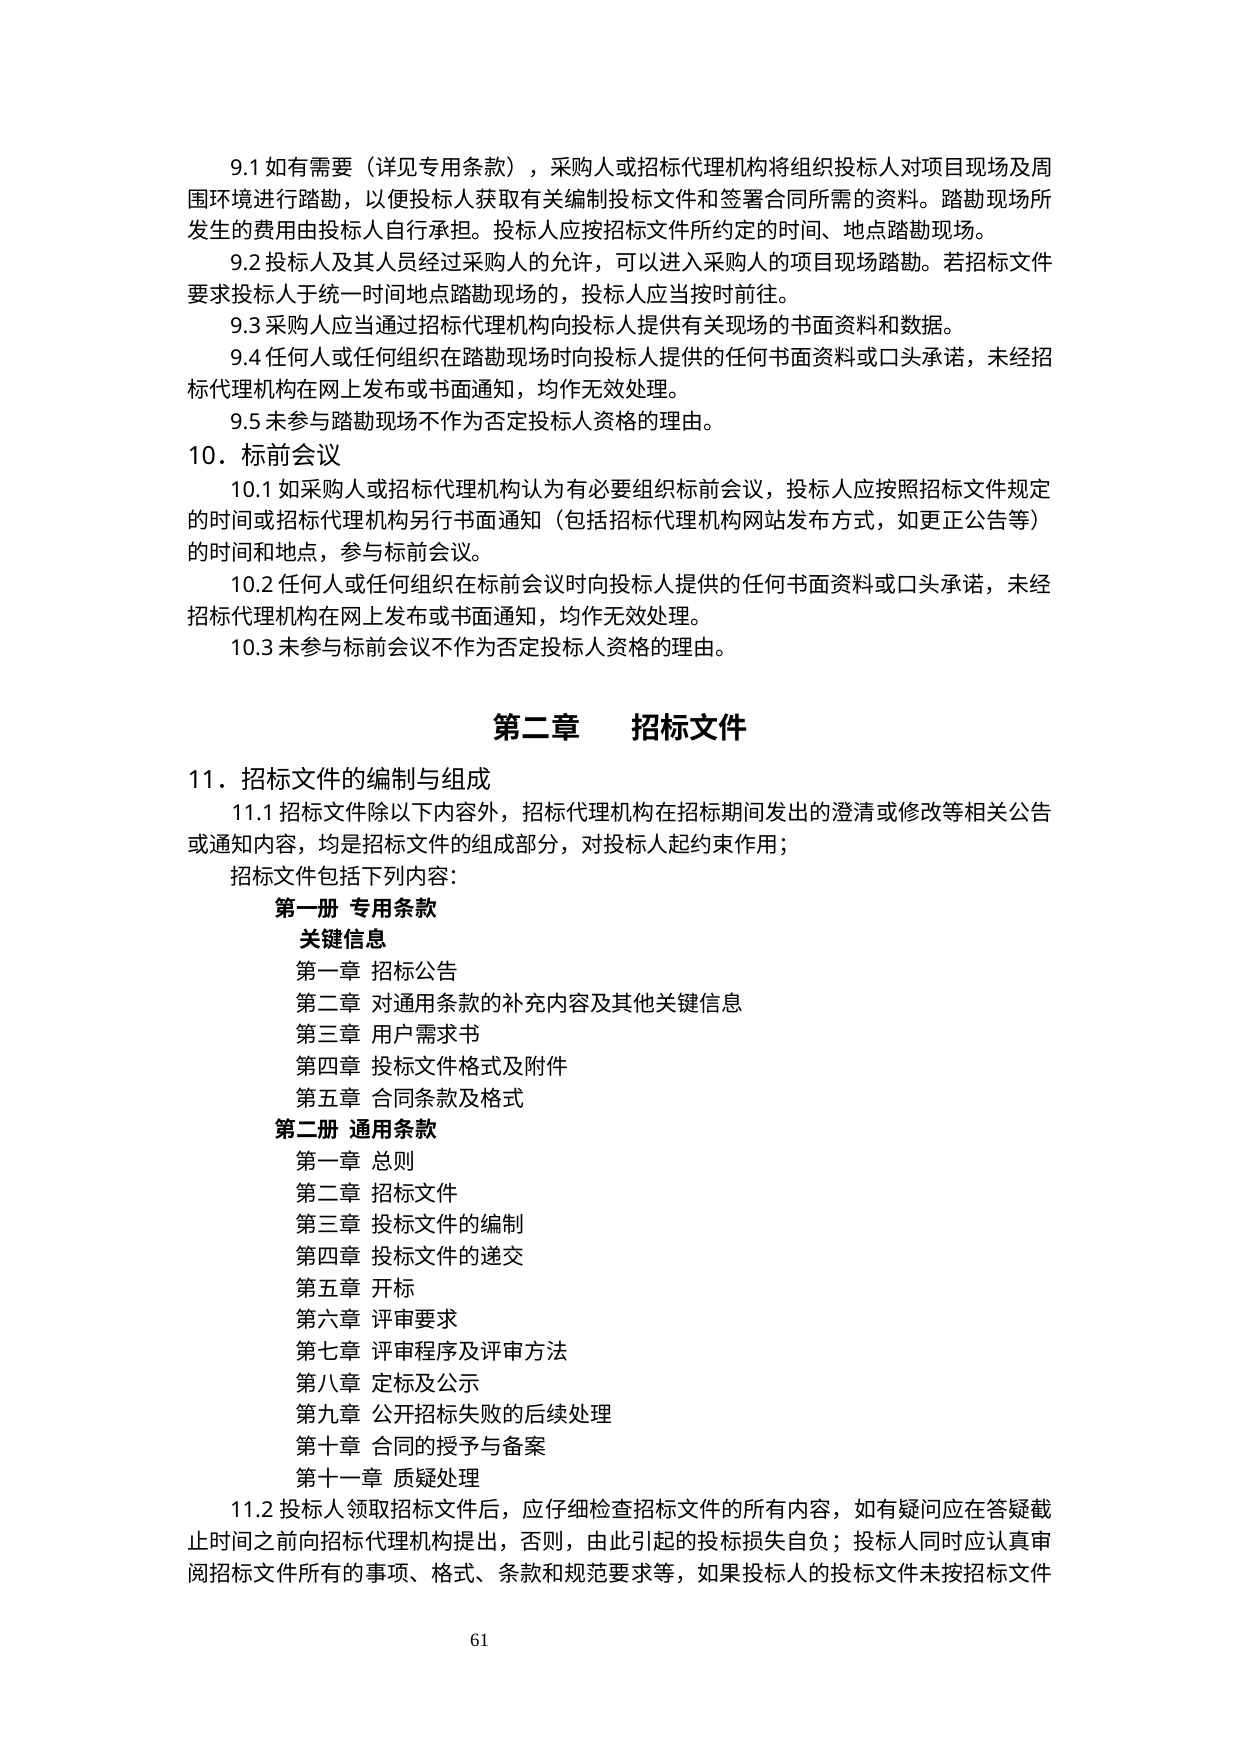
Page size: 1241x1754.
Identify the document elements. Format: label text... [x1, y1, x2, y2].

text 10.3未参与标前会议不作为否定投标人资格的理由。 [187, 630, 1053, 662]
text 招标文件包括下列内容： [187, 859, 1053, 891]
text 第四章 投标文件的递交 [253, 1239, 1053, 1271]
text 第十一章 质疑处理 [253, 1461, 1053, 1492]
text 第九章 公开招标失败的后续处理 [253, 1397, 1053, 1429]
text 10.2任何人或任何组织在标前会议时向投标人提供的任何书面资料或口头承诺，未经招标代理机构在网上发布或书面通知，均作无效处理。 [187, 567, 1053, 630]
text 关键信息 [299, 922, 1053, 954]
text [187, 1492, 1053, 1587]
text 第五章 开标 [253, 1271, 1053, 1302]
text 第四章 投标文件格式及附件 [253, 1049, 1053, 1081]
subtitle 招标文件 [187, 704, 1053, 747]
text 第一章 总则 [253, 1144, 1053, 1176]
text 9.2投标人及其人员经过采购人的允许，可以进入采购人的项目现场踏勘。若招标文件要求投标人于统一时间地点踏勘现场的，投标人应当按时前往。 [187, 245, 1053, 308]
text 第三章 投标文件的编制 [253, 1207, 1053, 1239]
text 第七章 评审程序及评审方法 [253, 1334, 1053, 1366]
text 9.4任何人或任何组织在踏勘现场时向投标人提供的任何书面资料或口头承诺，未经招标代理机构在网上发布或书面通知，均作无效处理。 [187, 340, 1053, 404]
text 9.1如有需要（详见专用条款），采购人或招标代理机构将组织投标人对项目现场及周围环境进行踏勘，以便投标人获取有关编制投标文件和签署合同所需的资料。踏勘现场所发生的费用由投标人自行承担。投标人应按招标文件所约定的时间、地点踏勘现场。 [187, 150, 1053, 245]
text 第六章 评审要求 [253, 1302, 1053, 1334]
text 第一册 专用条款 [231, 891, 1053, 922]
text 11.1招标文件除以下内容外，招标代理机构在招标期间发出的澄清或修改等相关公告或通知内容，均是招标文件的组成部分，对投标人起约束作用； [187, 795, 1053, 859]
text 第二章 招标文件 [253, 1176, 1053, 1207]
text 11．招标文件的编制与组成 [187, 759, 1053, 795]
text 9.5未参与踏勘现场不作为否定投标人资格的理由。 [187, 404, 1053, 436]
text 第一章 招标公告 [253, 954, 1053, 986]
text 第三章 用户需求书 [253, 1017, 1053, 1049]
text 第五章 合同条款及格式 [253, 1081, 1053, 1112]
text 第十章 合同的授予与备案 [253, 1429, 1053, 1461]
text 第二章 对通用条款的补充内容及其他关键信息 [253, 986, 1053, 1017]
text 第八章 定标及公示 [253, 1366, 1053, 1397]
text 第二册 通用条款 [231, 1112, 1053, 1144]
text 10．标前会议 [187, 436, 1053, 472]
text 10.1如采购人或招标代理机构认为有必要组织标前会议，投标人应按照招标文件规定的时间或招标代理机构另行书面通知（包括招标代理机构网站发布方式，如更正公告等）的时间和地点，参与标前会议。 [187, 472, 1053, 567]
text 9.3采购人应当通过招标代理机构向投标人提供有关现场的书面资料和数据。 [187, 308, 1053, 340]
